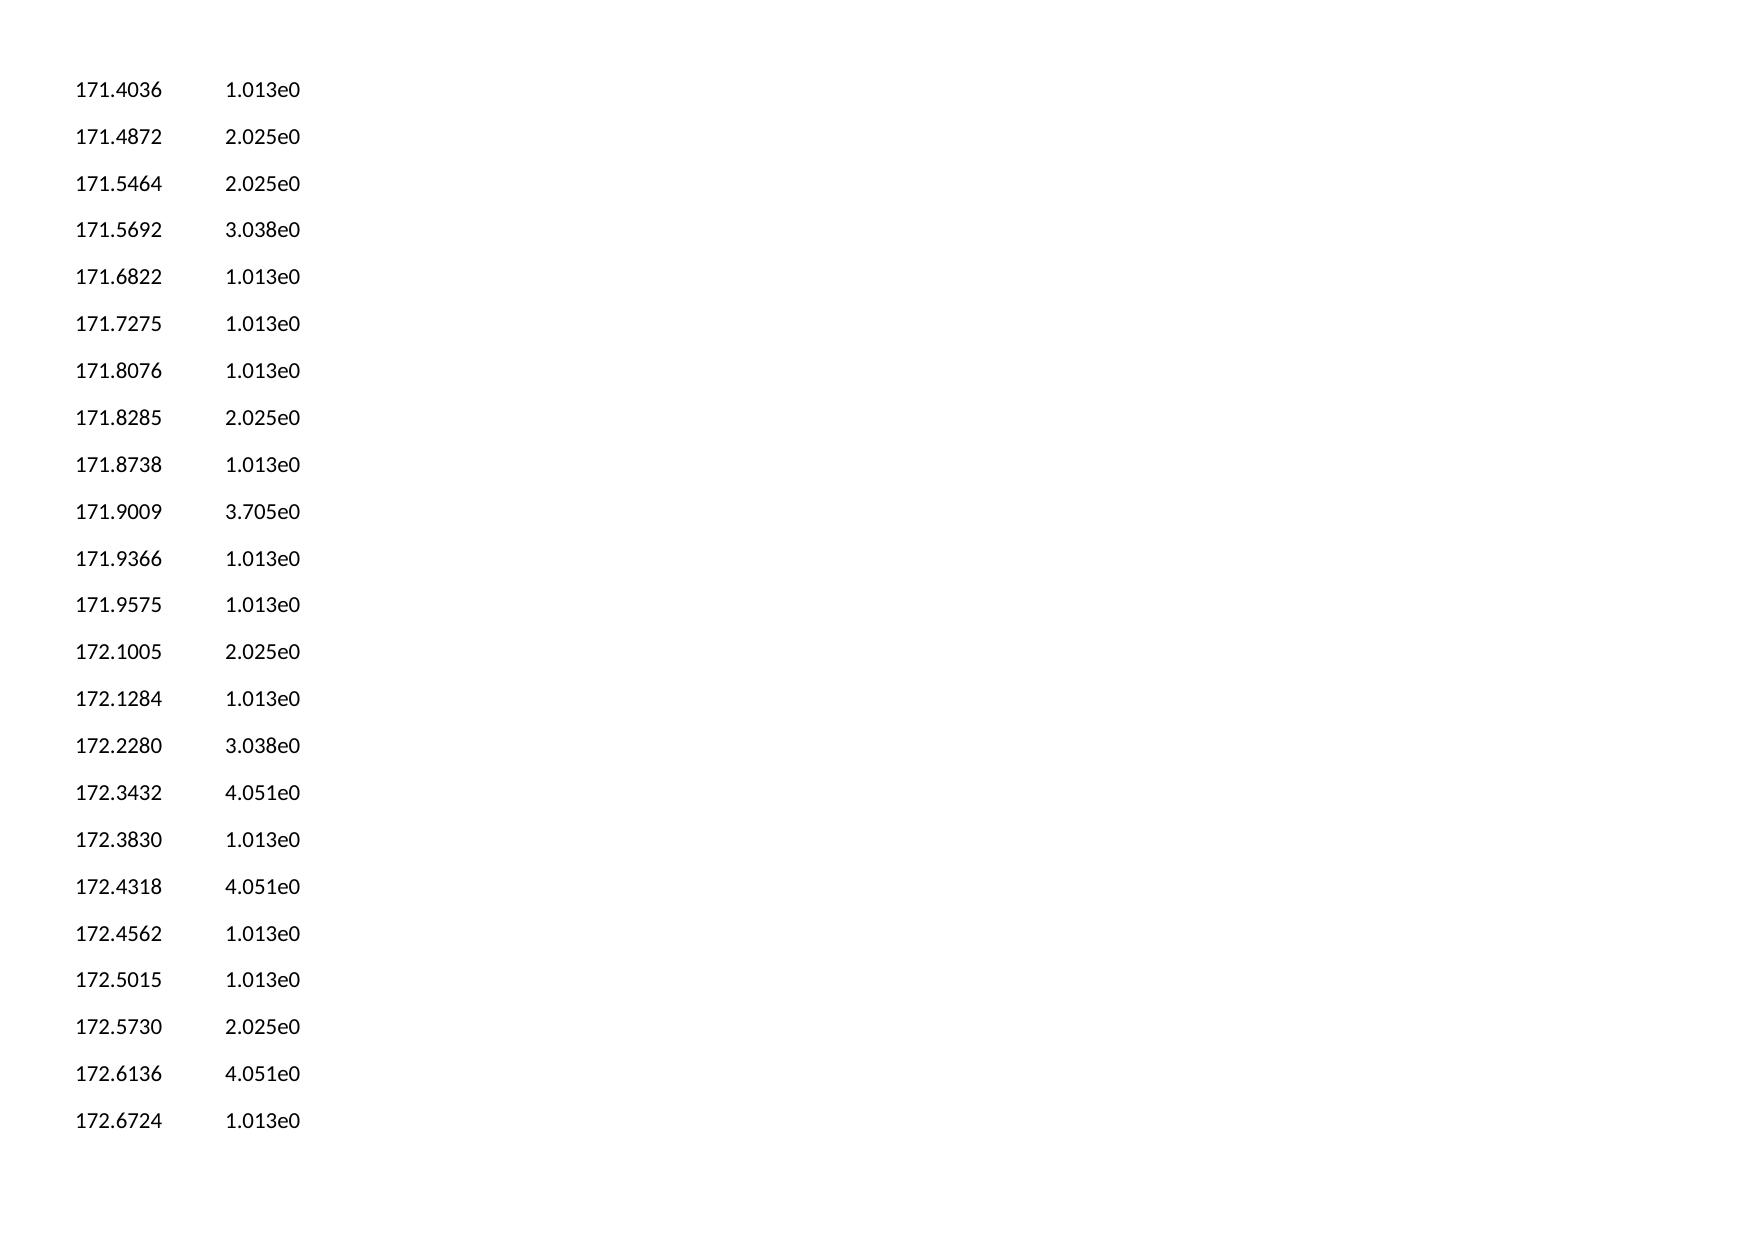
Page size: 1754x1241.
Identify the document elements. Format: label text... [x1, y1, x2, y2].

text 171.6822 1.013e0 [75, 262, 1679, 291]
text 172.3830 1.013e0 [75, 825, 1679, 853]
text 172.2280 3.038e0 [75, 731, 1679, 759]
text 171.8738 1.013e0 [75, 450, 1679, 478]
text 171.9009 3.705e0 [75, 497, 1679, 525]
text 172.4562 1.013e0 [75, 919, 1679, 947]
text 171.8285 2.025e0 [75, 403, 1679, 431]
text 172.1005 2.025e0 [75, 637, 1679, 666]
text 171.9366 1.013e0 [75, 544, 1679, 572]
text 171.4872 2.025e0 [75, 122, 1679, 150]
text 172.5730 2.025e0 [75, 1012, 1679, 1041]
text 171.9575 1.013e0 [75, 591, 1679, 619]
text 172.5015 1.013e0 [75, 966, 1679, 994]
text 171.8076 1.013e0 [75, 356, 1679, 384]
text 171.5464 2.025e0 [75, 169, 1679, 197]
text 172.3432 4.051e0 [75, 778, 1679, 806]
text 172.4318 4.051e0 [75, 872, 1679, 900]
text 171.7275 1.013e0 [75, 309, 1679, 337]
text 171.4036 1.013e0 [75, 75, 1679, 103]
text 172.1284 1.013e0 [75, 684, 1679, 712]
text 171.5692 3.038e0 [75, 216, 1679, 244]
text 172.6724 1.013e0 [75, 1106, 1679, 1134]
text 172.6136 4.051e0 [75, 1059, 1679, 1087]
